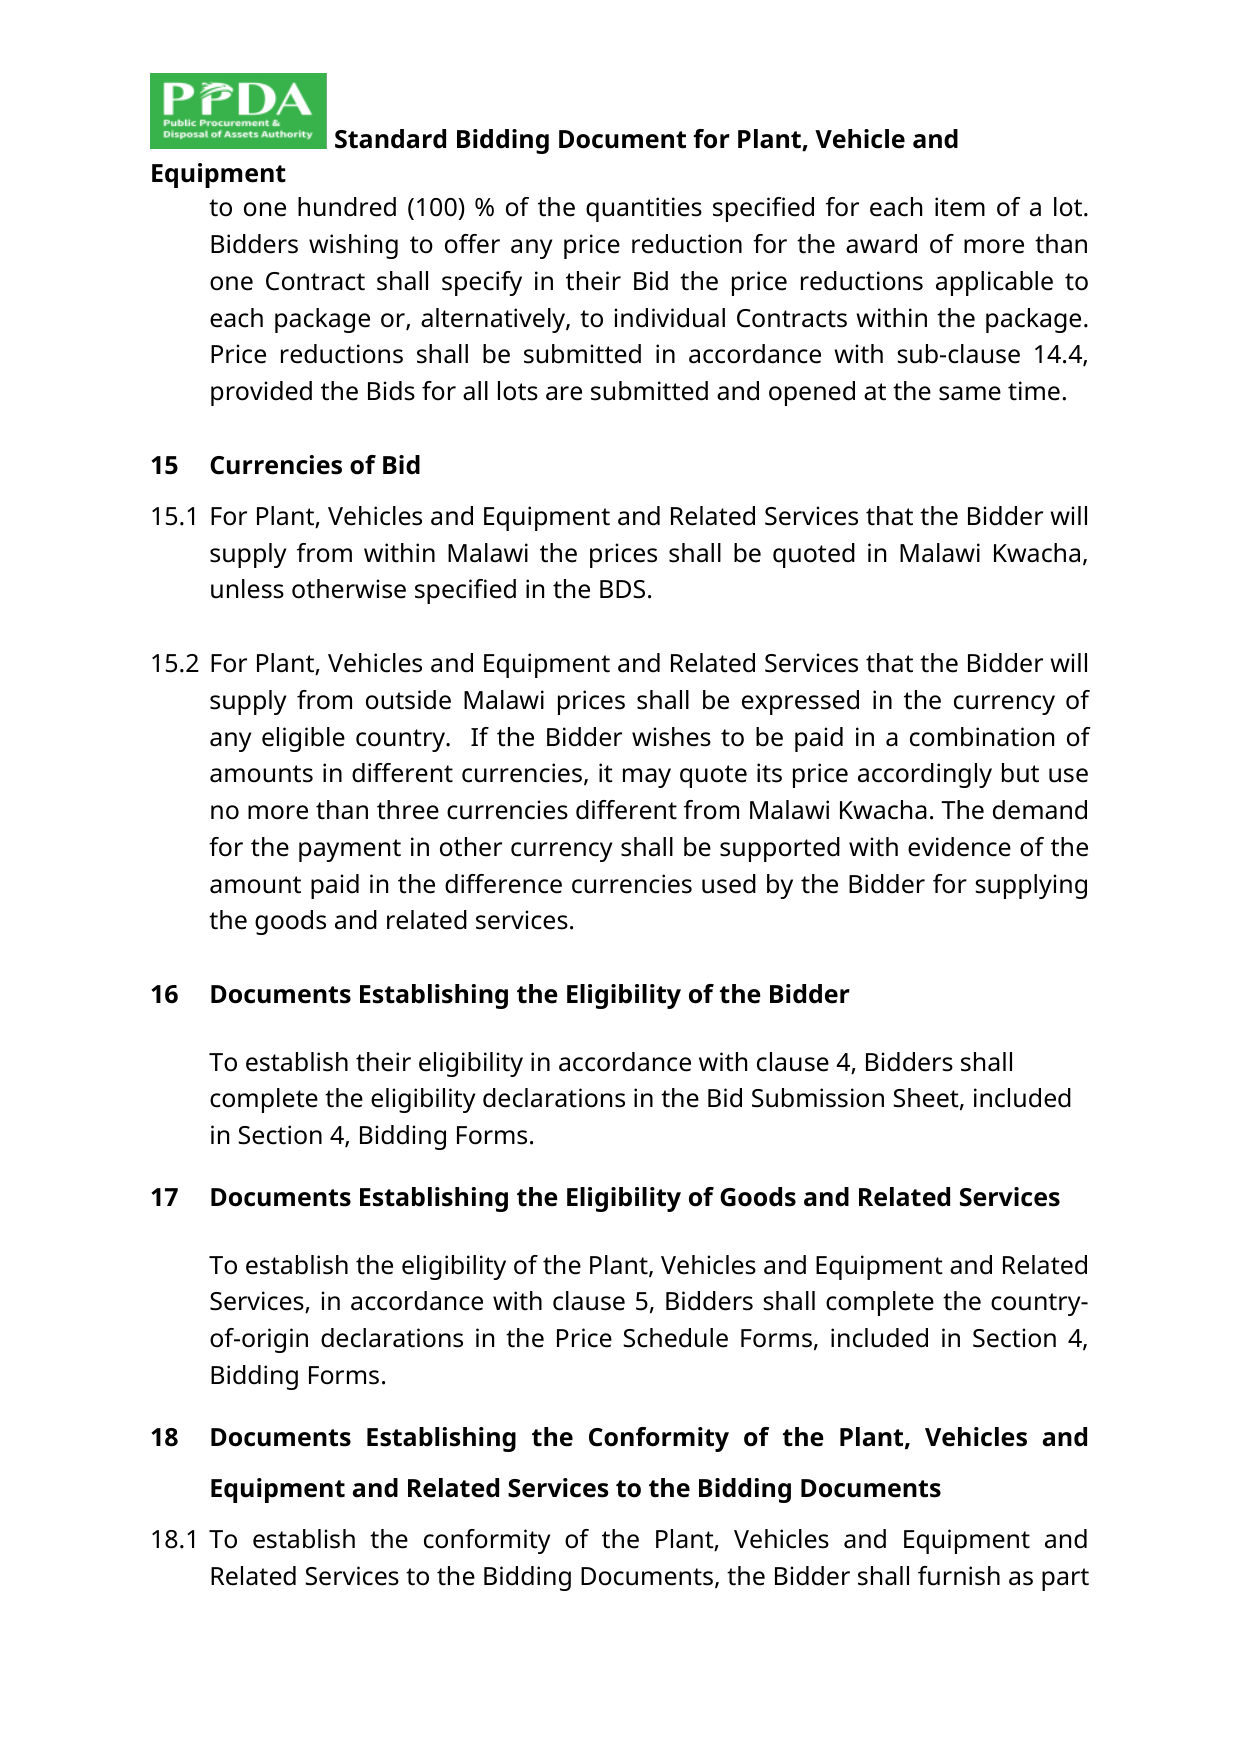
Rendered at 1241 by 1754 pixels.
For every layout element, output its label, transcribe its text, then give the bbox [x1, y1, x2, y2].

list Documents Establishing the Eligibility of Goods and Related Services [150, 1179, 1090, 1214]
list For Plant, Vehicles and Equipment and Related Services that the Bidder will supply from within Malawi the prices shall be quoted in Malawi Kwacha, unless otherwise specified in the BDS. [150, 498, 1090, 606]
list For Plant, Vehicles and Equipment and Related Services that the Bidder will supply from outside Malawi prices shall be expressed in the currency of any eligible country. If the Bidder wishes to be paid in a combination of amounts in different currencies, it may quote its price accordingly but use no more than three currencies different from Malawi Kwacha. The demand for the payment in other currency shall be supported with evidence of the amount paid in the difference currencies used by the Bidder for supplying the goods and related services. [150, 646, 1090, 937]
text To establish their eligibility in accordance with clause 4, Bidders shall complete the eligibility declarations in the Bid Submission Sheet, included in Section 4, Bidding Forms. [209, 1044, 1090, 1152]
list Currencies of Bid [150, 447, 1090, 482]
list Documents Establishing the Eligibility of the Bidder [150, 977, 1090, 1011]
list Documents Establishing the Conformity of the Plant, Vehicles and Equipment and Related Services to the Bidding Documents [150, 1419, 1090, 1504]
text To establish the eligibility of the Plant, Vehicles and Equipment and Related Services, in accordance with clause 5, Bidders shall complete the country-of-origin declarations in the Price Schedule Forms, included in Section 4, Bidding Forms. [209, 1247, 1090, 1392]
picture [150, 73, 328, 149]
